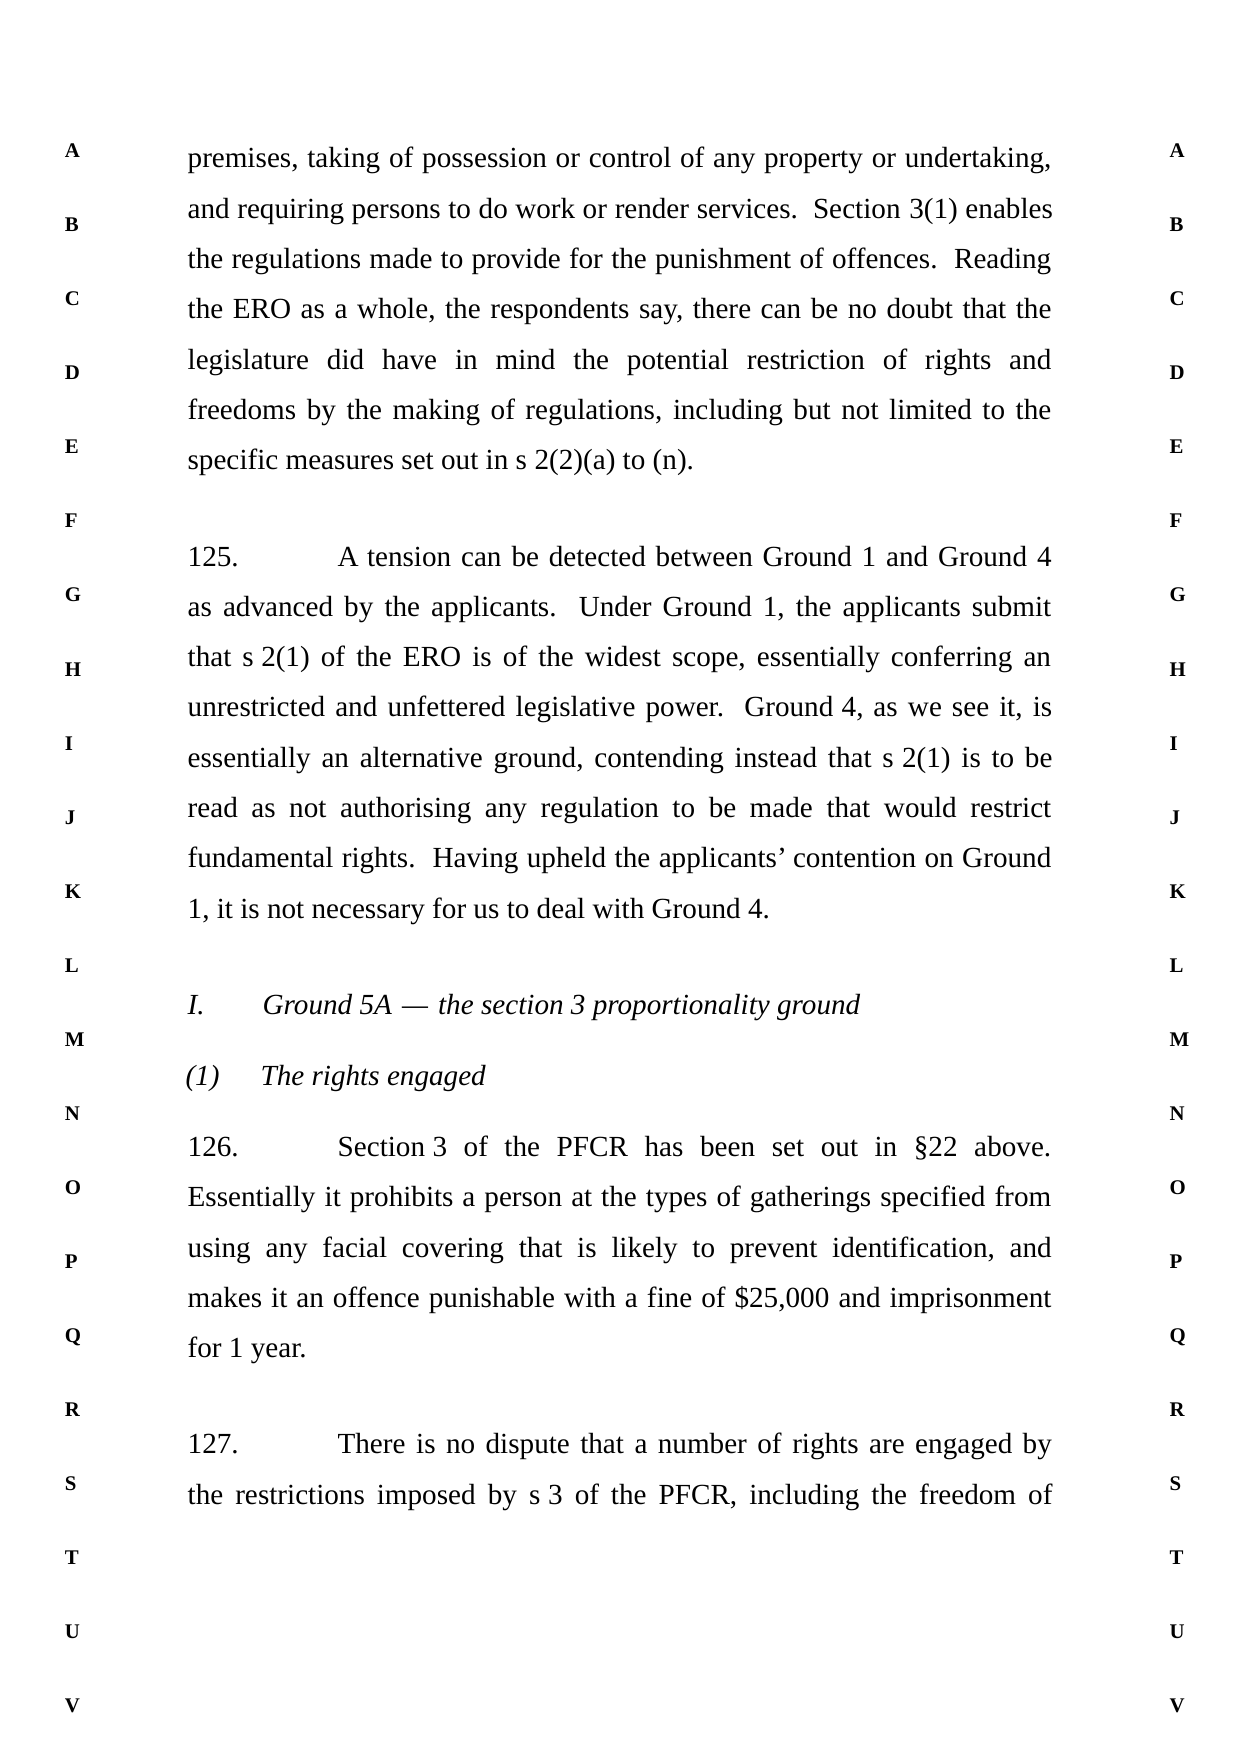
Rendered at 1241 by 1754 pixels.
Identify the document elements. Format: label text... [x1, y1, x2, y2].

text A tension can be detected between Ground 1 and Ground 4 as advanced by the applicants. Under Ground 1, the applicants submit that s 2(1) of the ERO is of the widest scope, essentially conferring an unrestricted and unfettered legislative power. Ground 4, as we see it, is essentially an alternative ground, contending instead that s 2(1) is to be read as not authorising any regulation to be made that would restrict fundamental rights. Having upheld the applicants’ contention on Ground 1, it is not necessary for us to deal with Ground 4. [187, 539, 1053, 924]
text Section 3 of the PFCR has been set out in §22 above. Essentially it prohibits a person at the types of gatherings specified from using any facial covering that is likely to prevent identification, and makes it an offence punishable with a fine of $25,000 and imprisonment for 1 year. [187, 1129, 1053, 1364]
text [187, 141, 1053, 476]
text (1) The rights engaged [185, 1058, 1053, 1092]
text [187, 1426, 1053, 1510]
text I. Ground 5A — the section 3 proportionality ground [187, 987, 1053, 1021]
